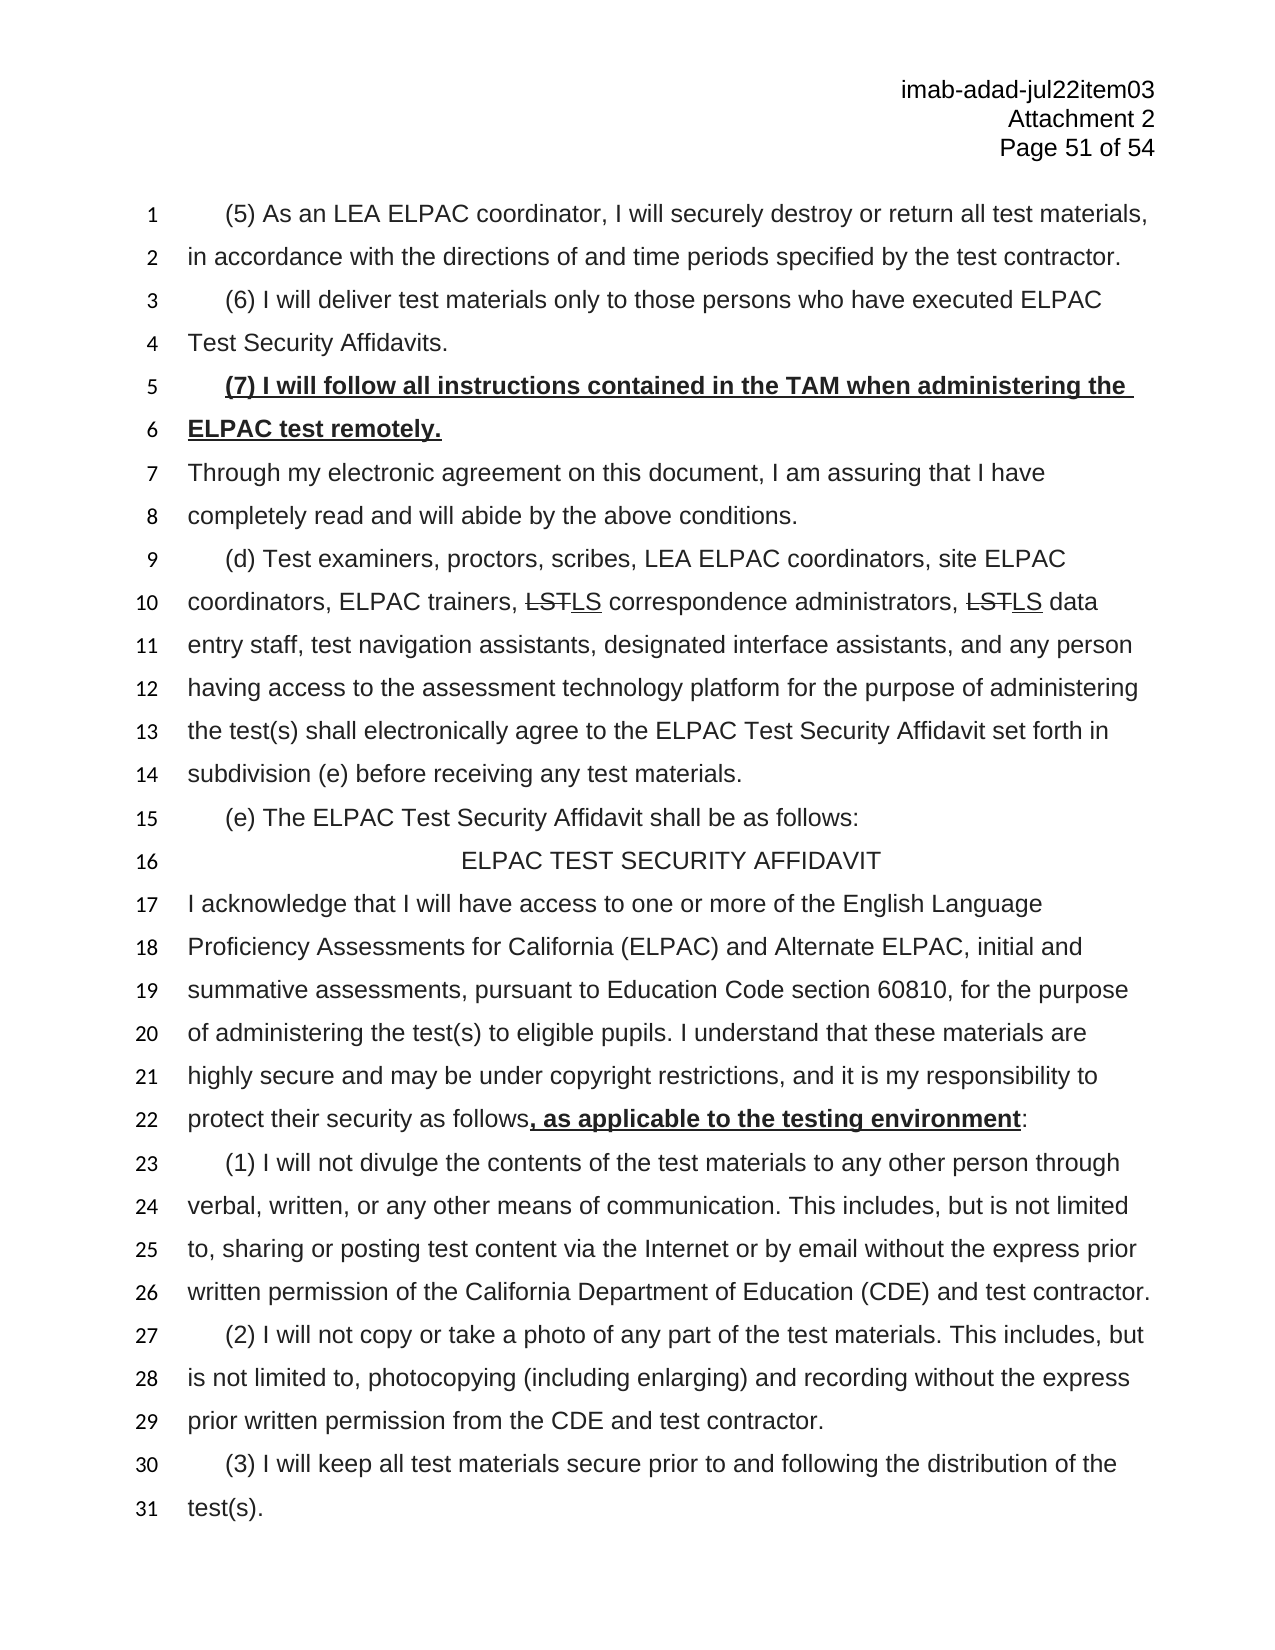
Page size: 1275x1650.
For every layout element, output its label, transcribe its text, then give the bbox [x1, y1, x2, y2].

text I acknowledge that I will have access to one or more of the English Language Proficiency Assessments for California (ELPAC) and Alternate ELPAC, initial and summative assessments, pursuant to Education Code section 60810, for the purpose of administering the test(s) to eligible pupils. I understand that these materials are highly secure and may be under copyright restrictions, and it is my responsibility to protect their security as follows, as applicable to the testing environment: [187, 889, 1155, 1133]
text (e) The ELPAC Test Security Affidavit shall be as follows: [187, 802, 1155, 831]
text (1) I will not divulge the contents of the test materials to any other person through verbal, written, or any other means of communication. This includes, but is not limited to, sharing or posting test content via the Internet or by email without the express prior written permission of the California Department of Education (CDE) and test contractor. [187, 1147, 1155, 1306]
text (3) I will keep all test materials secure prior to and following the distribution of the test(s). [187, 1449, 1155, 1521]
text (d) Test examiners, proctors, scribes, LEA ELPAC coordinators, site ELPAC coordinators, ELPAC trainers, LSTLS correspondence administrators, LSTLS data entry staff, test navigation assistants, designated interface assistants, and any person having access to the assessment technology platform for the purpose of administering the test(s) shall electronically agree to the ELPAC Test Security Affidavit set forth in subdivision (e) before receiving any test materials. [187, 544, 1155, 788]
text ELPAC TEST SECURITY AFFIDAVIT [187, 846, 1155, 874]
text (7) I will follow all instructions contained in the TAM when administering the ELPAC test remotely. [187, 371, 1155, 443]
text (5) As an LEA ELPAC coordinator, I will securely destroy or return all test materials, in accordance with the directions of and time periods specified by the test contractor. [187, 199, 1155, 271]
text (6) I will deliver test materials only to those persons who have executed ELPAC Test Security Affidavits. [187, 285, 1155, 357]
text Through my electronic agreement on this document, I am assuring that I have completely read and will abide by the above conditions. [187, 457, 1155, 529]
text (2) I will not copy or take a photo of any part of the test materials. This includes, but is not limited to, photocopying (including enlarging) and recording without the express prior written permission from the CDE and test contractor. [187, 1320, 1155, 1435]
